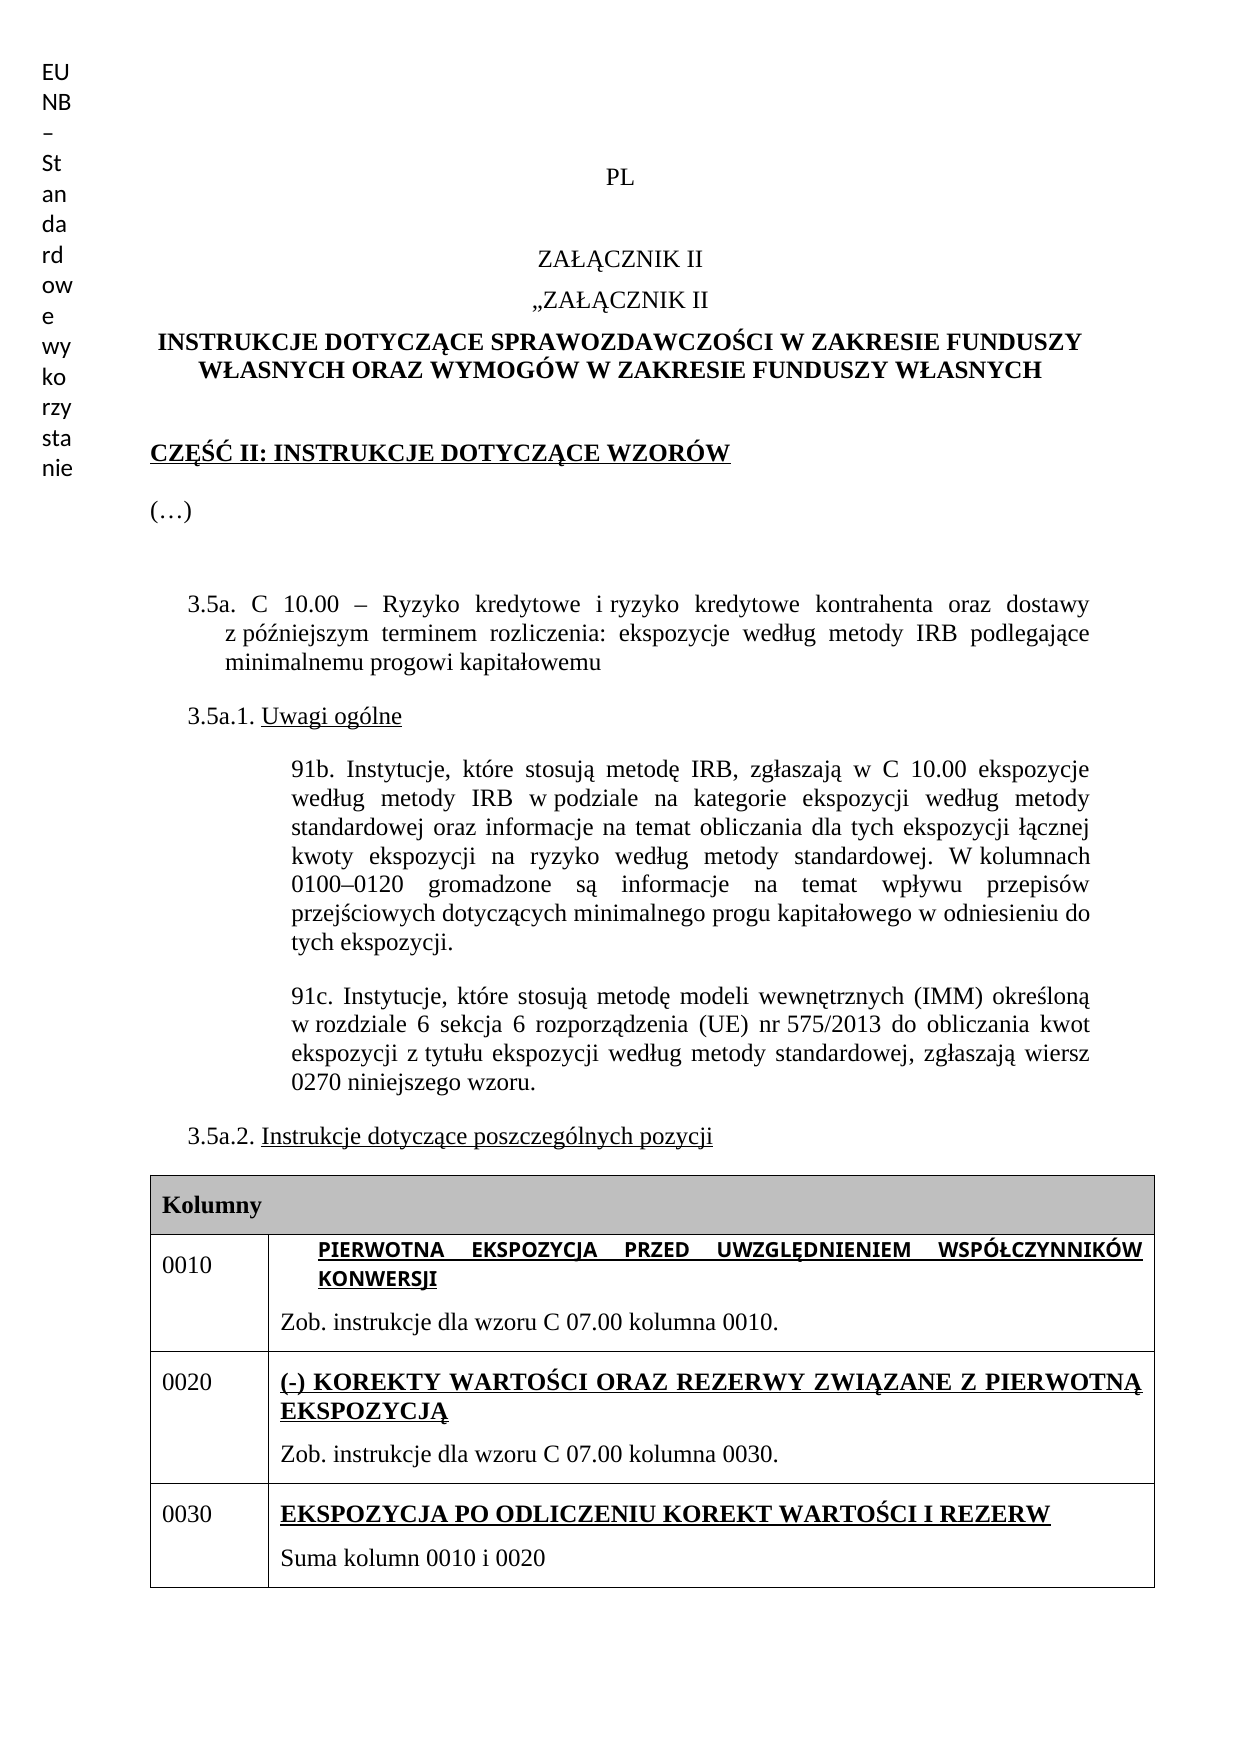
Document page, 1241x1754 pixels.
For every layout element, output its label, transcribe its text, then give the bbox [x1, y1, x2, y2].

text CZĘŚĆ II: INSTRUKCJE DOTYCZĄCE WZORÓW [150, 438, 1090, 466]
table_cell EKSPOZYCJA PO ODLICZENIU KOREKT WARTOŚCI I REZERW Suma kolumn 0010 i 0020 [269, 1484, 1154, 1587]
text (…) [150, 495, 1090, 524]
text PL [150, 162, 1090, 191]
list 3.5a.2. Instrukcje dotyczące poszczególnych pozycji [187, 1121, 1090, 1149]
list 91c. Instytucje, które stosują metodę modeli wewnętrznych (IMM) określoną w rozdziale 6 sekcja 6 rozporządzenia (UE) nr 575/2013 do obliczania kwot ekspozycji z tytułu ekspozycji według metody standardowej, zgłaszają wiersz 0270 niniejszego wzoru. [291, 981, 1090, 1096]
list 91b. Instytucje, które stosują metodę IRB, zgłaszają w C 10.00 ekspozycje według metody IRB w podziale na kategorie ekspozycji według metody standardowej oraz informacje na temat obliczania dla tych ekspozycji łącznej kwoty ekspozycji na ryzyko według metody standardowej. W kolumnach 0100–0120 gromadzone są informacje na temat wpływu przepisów przejściowych dotyczących minimalnego progu kapitałowego w odniesieniu do tych ekspozycji. [291, 754, 1090, 956]
table_cell 0020 [151, 1352, 268, 1483]
table_cell 0030 [151, 1484, 268, 1587]
list 3.5a.1. Uwagi ogólne [187, 701, 1090, 729]
table_header Kolumny [151, 1176, 1154, 1234]
text INSTRUKCJE DOTYCZĄCE SPRAWOZDAWCZOŚCI W ZAKRESIE FUNDUSZY WŁASNYCH ORAZ WYMOGÓW W ZAKRESIE FUNDUSZY WŁASNYCH [150, 327, 1090, 384]
table_cell PIERWOTNA EKSPOZYCJA PRZED UWZGLĘDNIENIEM WSPÓŁCZYNNIKÓW KONWERSJI Zob. instrukcje dla wzoru C 07.00 kolumna 0010. [269, 1235, 1154, 1351]
table_cell 0010 [151, 1235, 268, 1351]
text ZAŁĄCZNIK II [150, 244, 1090, 273]
list 3.5a. C 10.00 – Ryzyko kredytowe i ryzyko kredytowe kontrahenta oraz dostawy z późniejszym terminem rozliczenia: ekspozycje według metody IRB podlegające minimalnemu progowi kapitałowemu [187, 589, 1090, 676]
table_cell (-) KOREKTY WARTOŚCI ORAZ REZERWY ZWIĄZANE Z PIERWOTNĄ EKSPOZYCJĄ Zob. instrukcje dla wzoru C 07.00 kolumna 0030. [269, 1352, 1154, 1483]
text „ZAŁĄCZNIK II [150, 286, 1090, 314]
